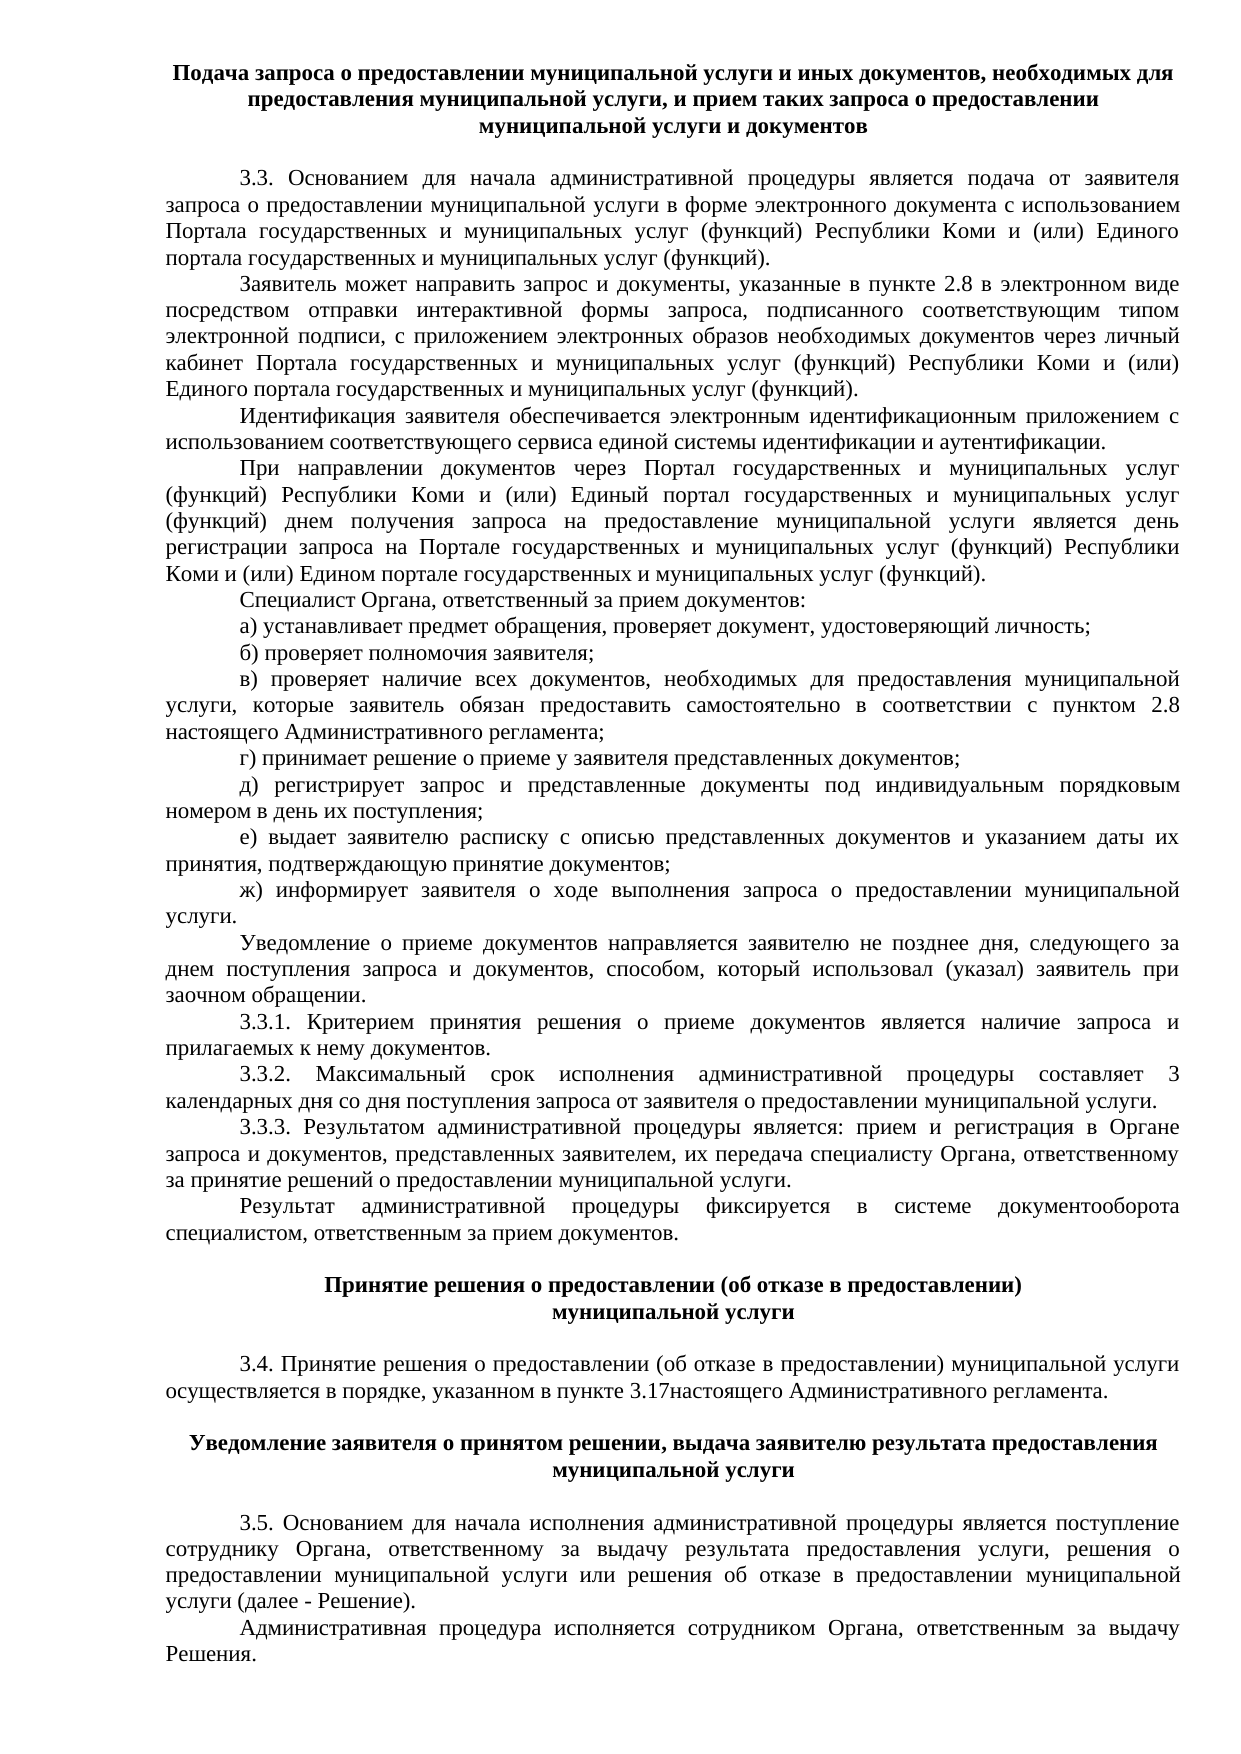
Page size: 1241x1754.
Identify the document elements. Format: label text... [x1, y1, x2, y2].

text Подача запроса о предоставлении муниципальной услуги и иных документов, необходимых для предоставления муниципальной услуги, и прием таких запроса о предоставлении муниципальной услуги и документов [165, 59, 1181, 138]
text г) принимает решение о приеме у заявителя представленных документов; [165, 744, 1181, 771]
text е) выдает заявителю расписку с описью представленных документов и указанием даты их принятия, подтверждающую принятие документов; [165, 823, 1181, 876]
text 3.4. Принятие решения о предоставлении (об отказе в предоставлении) муниципальной услуги осуществляется в порядке, указанном в пункте 3.17настоящего Административного регламента. [165, 1350, 1181, 1403]
text При направлении документов через Портал государственных и муниципальных услуг (функций) Республики Коми и (или) Единый портал государственных и муниципальных услуг (функций) днем получения запроса на предоставление муниципальной услуги является день регистрации запроса на Портале государственных и муниципальных услуг (функций) Республики Коми и (или) Едином портале государственных и муниципальных услуг (функций). [165, 454, 1181, 586]
text ж) информирует заявителя о ходе выполнения запроса о предоставлении муниципальной услуги. [165, 876, 1181, 929]
text Заявитель может направить запрос и документы, указанные в пункте 2.8 в электронном виде посредством отправки интерактивной формы запроса, подписанного соответствующим типом электронной подписи, с приложением электронных образов необходимых документов через личный кабинет Портала государственных и муниципальных услуг (функций) Республики Коми и (или) Единого портала государственных и муниципальных услуг (функций). [165, 270, 1181, 402]
text Специалист Органа, ответственный за прием документов: [165, 586, 1181, 612]
text Уведомление заявителя о принятом решении, выдача заявителю результата предоставления муниципальной услуги [165, 1429, 1181, 1482]
text Принятие решения о предоставлении (об отказе в предоставлении) [165, 1271, 1181, 1298]
text Административная процедура исполняется сотрудником Органа, ответственным за выдачу Решения. [165, 1614, 1181, 1667]
text б) проверяет полномочия заявителя; [165, 639, 1181, 665]
text 3.3.1. Критерием принятия решения о приеме документов является наличие запроса и прилагаемых к нему документов. [165, 1008, 1181, 1061]
text 3.5. Основанием для начала исполнения административной процедуры является поступление сотруднику Органа, ответственному за выдачу результата предоставления услуги, решения о предоставлении муниципальной услуги или решения об отказе в предоставлении муниципальной услуги (далее - Решение). [165, 1508, 1181, 1614]
text в) проверяет наличие всех документов, необходимых для предоставления муниципальной услуги, которые заявитель обязан предоставить самостоятельно в соответствии с пунктом 2.8 настоящего Административного регламента; [165, 665, 1181, 744]
text муниципальной услуги [165, 1298, 1181, 1324]
text а) устанавливает предмет обращения, проверяет документ, удостоверяющий личность; [165, 612, 1181, 639]
text Уведомление о приеме документов направляется заявителю не позднее дня, следующего за днем поступления запроса и документов, способом, который использовал (указал) заявитель при заочном обращении. [165, 929, 1181, 1008]
text 3.3. Основанием для начала административной процедуры является подача от заявителя запроса о предоставлении муниципальной услуги в форме электронного документа с использованием Портала государственных и муниципальных услуг (функций) Республики Коми и (или) Единого портала государственных и муниципальных услуг (функций). [165, 164, 1181, 270]
text 3.3.3. Результатом административной процедуры является: прием и регистрация в Органе запроса и документов, представленных заявителем, их передача специалисту Органа, ответственному за принятие решений о предоставлении муниципальной услуги. [165, 1113, 1181, 1192]
text Идентификация заявителя обеспечивается электронным идентификационным приложением с использованием соответствующего сервиса единой системы идентификации и аутентификации. [165, 402, 1181, 454]
text д) регистрирует запрос и представленные документы под индивидуальным порядковым номером в день их поступления; [165, 771, 1181, 823]
text Результат административной процедуры фиксируется в системе документооборота специалистом, ответственным за прием документов. [165, 1192, 1181, 1245]
text 3.3.2. Максимальный срок исполнения административной процедуры составляет 3 календарных дня со дня поступления запроса от заявителя о предоставлении муниципальной услуги. [165, 1061, 1181, 1113]
